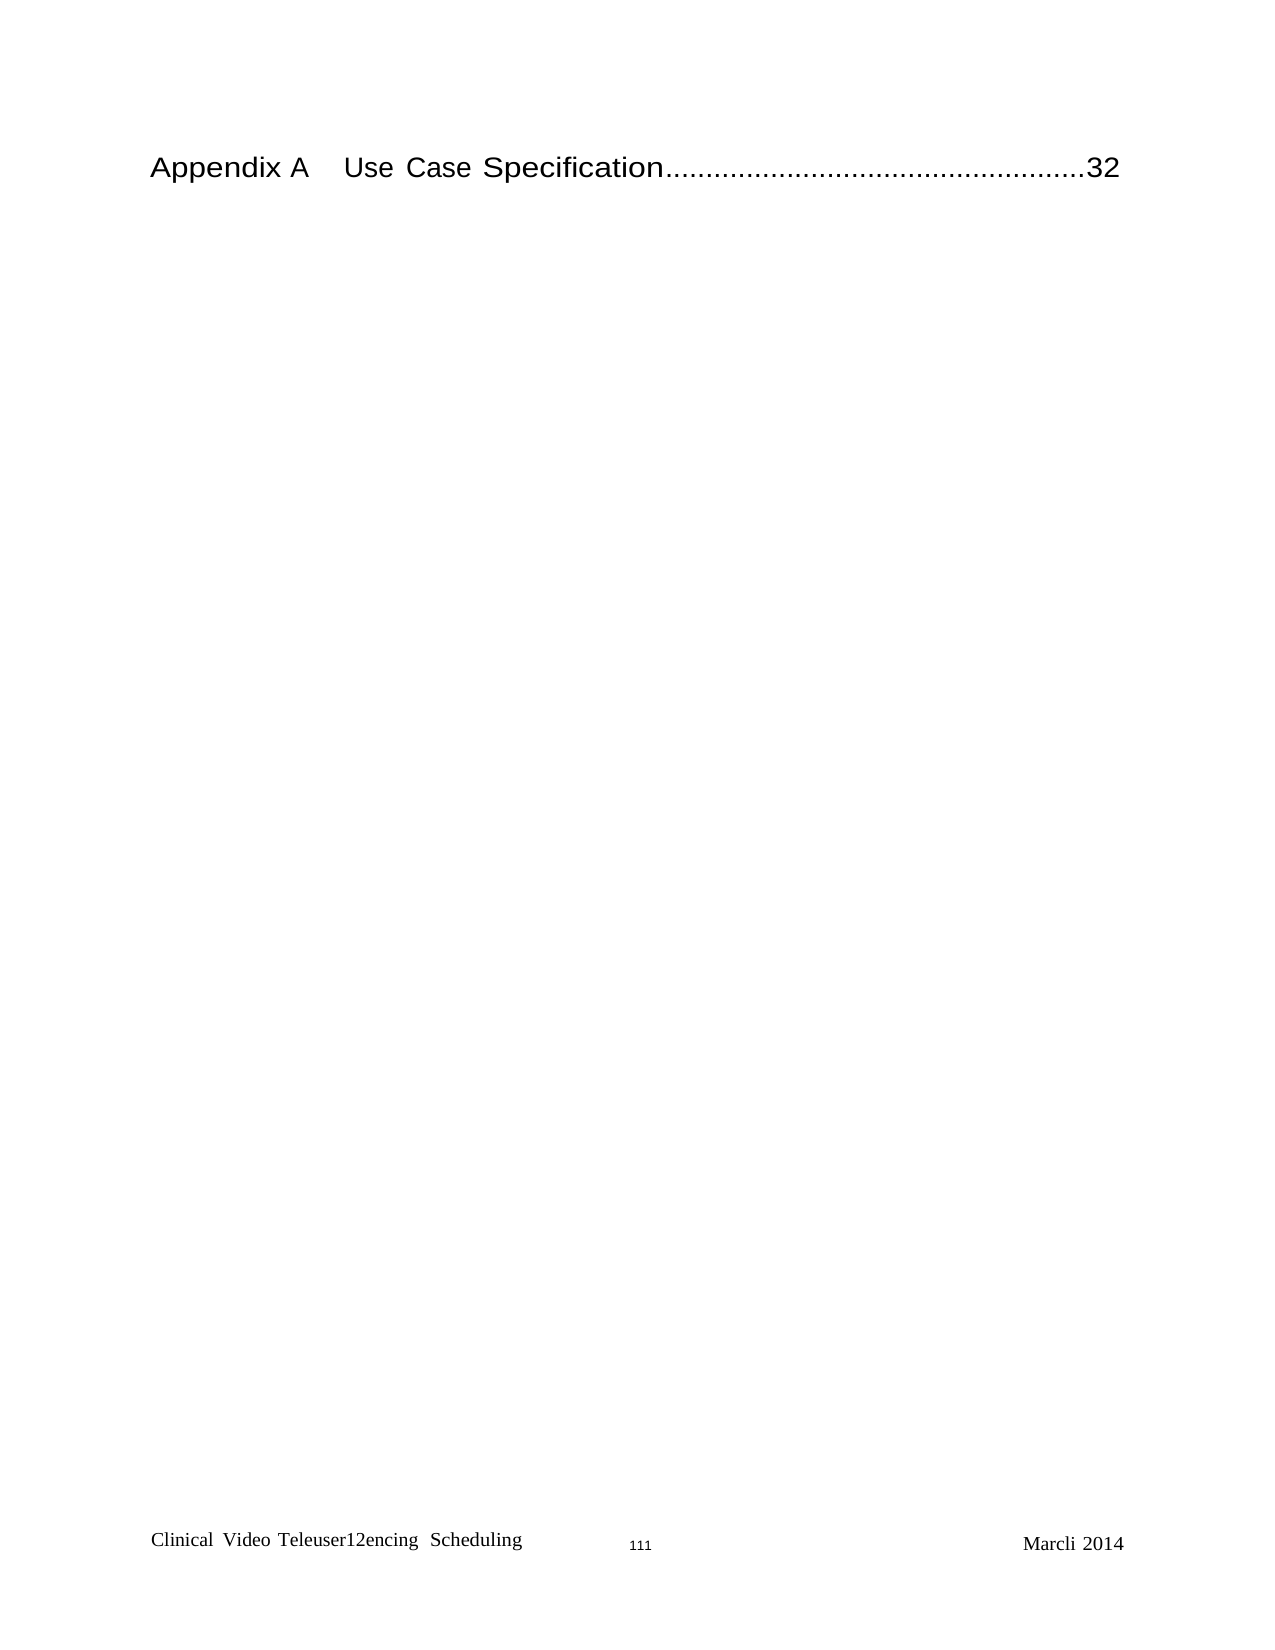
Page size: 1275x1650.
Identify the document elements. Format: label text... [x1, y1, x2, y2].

text Appendix A Use Case Specification....................................................32 [150, 151, 1139, 182]
text Clinical Video Teleuser12encing Scheduling [151, 1528, 530, 1551]
text 111 Marcli 2014 [629, 1532, 1139, 1554]
